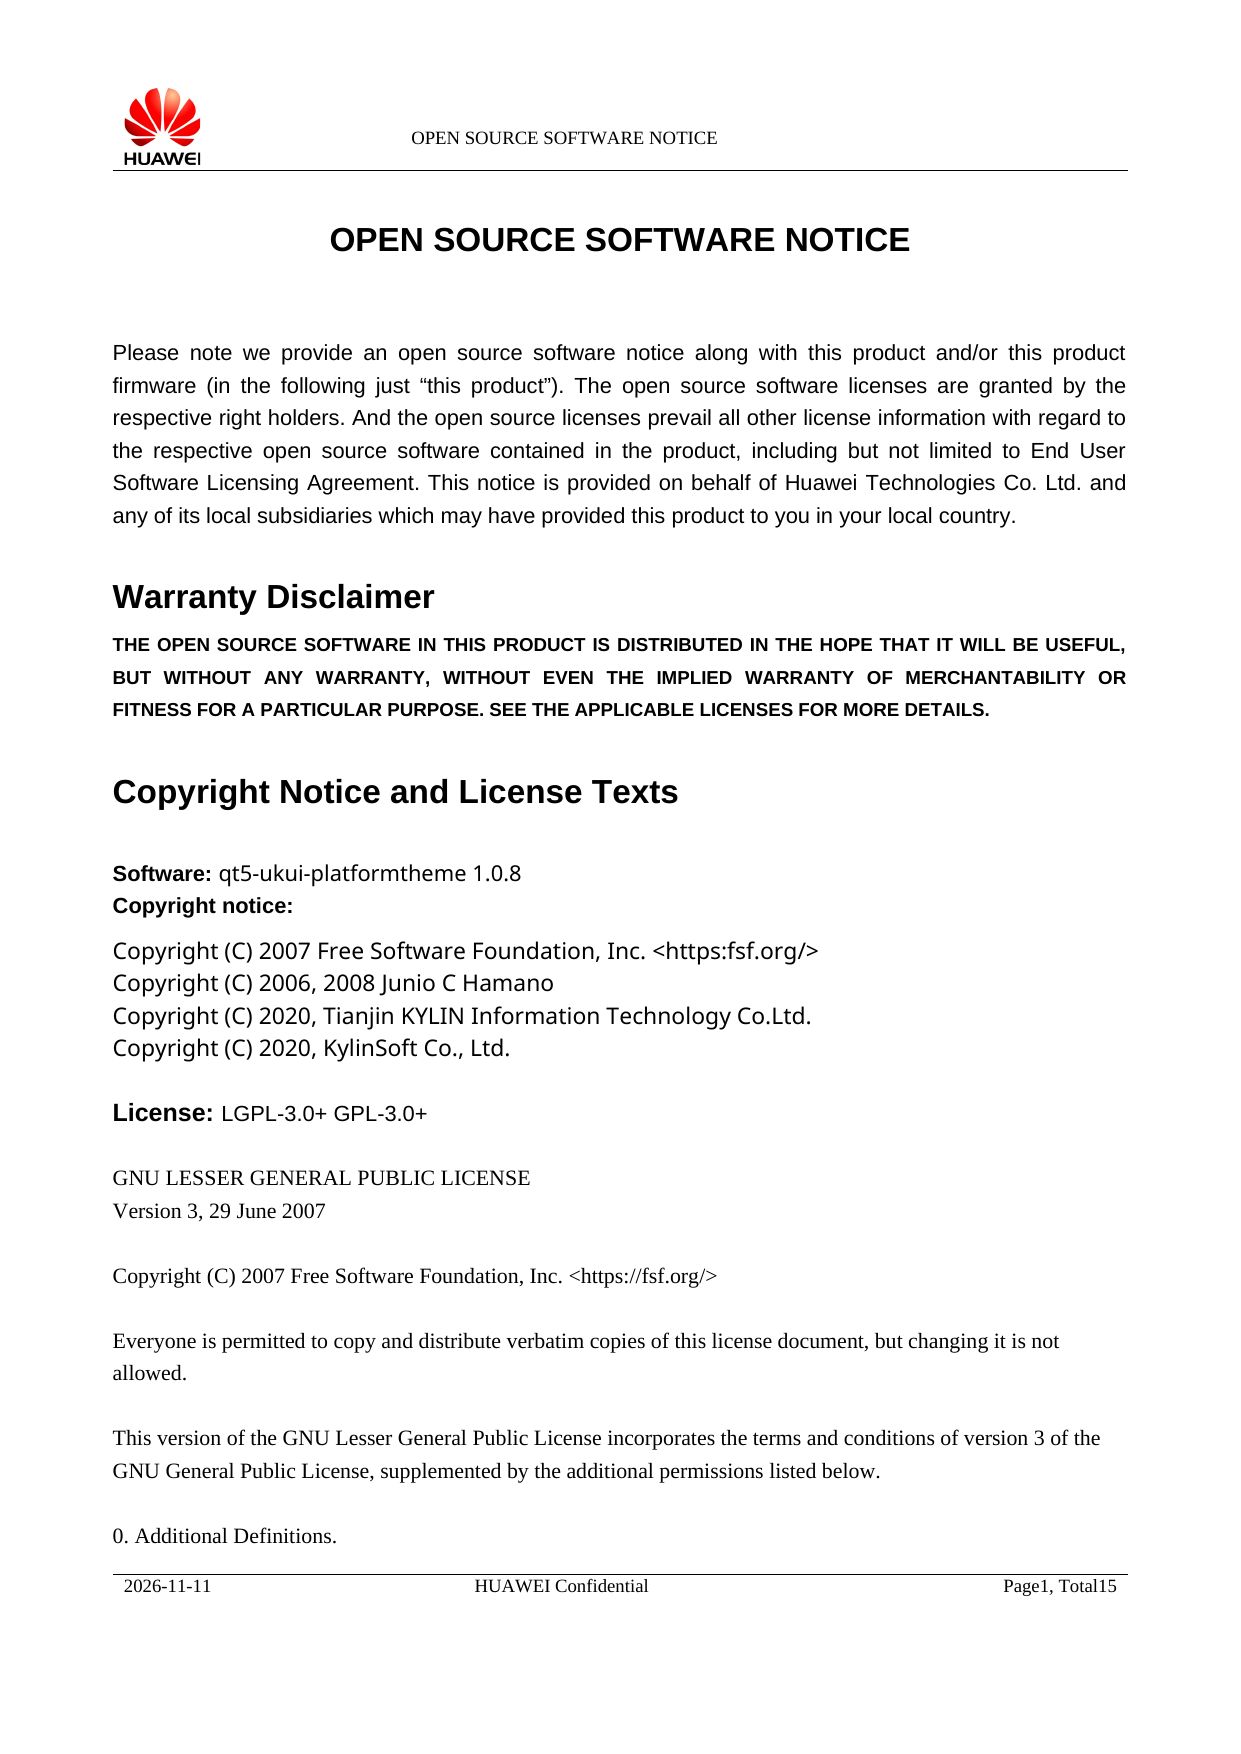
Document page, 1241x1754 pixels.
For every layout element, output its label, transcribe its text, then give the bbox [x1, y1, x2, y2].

text License: LGPL-3.0+ GPL-3.0+ [112, 1096, 1128, 1129]
text Copyright Notice and License Texts [112, 759, 1128, 824]
text This version of the GNU Lesser General Public License incorporates the terms and conditions of version 3 of the GNU General Public License, supplemented by the additional permissions listed below. [112, 1421, 1128, 1486]
text Version 3, 29 June 2007 [112, 1194, 1128, 1226]
text GNU LESSER GENERAL PUBLIC LICENSE [112, 1161, 1128, 1194]
text Copyright notice: [112, 889, 1128, 921]
picture [124, 88, 201, 165]
text OPEN SOURCE SOFTWARE NOTICE [112, 206, 1128, 271]
text Warranty Disclaimer [112, 564, 1128, 629]
text Copyright (C) 2007 Free Software Foundation, Inc. <https:fsf.org/> Copyright (C) 2006, 2008 Junio C Hamano Copyright (C) 2020, Tianjin KYLIN Information Technology Co.Ltd. Copyright (C) 2020, KylinSoft Co., Ltd. [112, 934, 1128, 1096]
text Everyone is permitted to copy and distribute verbatim copies of this license document, but changing it is not allowed. [112, 1324, 1128, 1389]
text The open source software in this product is distributed in the hope that it will be useful, but WITHOUT ANY WARRANTY, without even the implied warranty of MERCHANTABILITY or FITNESS FOR A PARTICULAR PURPOSE. See the applicable licenses for more details. [112, 629, 1128, 726]
text 0. Additional Definitions. [112, 1519, 1128, 1551]
text Copyright (C) 2007 Free Software Foundation, Inc. <https://fsf.org/> [112, 1259, 1128, 1291]
title Software: qt5-ukui-platformtheme 1.0.8 [112, 856, 1128, 889]
text Please note we provide an open source software notice along with this product and/or this product firmware (in the following just “this product”). The open source software licenses are granted by the respective right holders. And the open source licenses prevail all other license information with regard to the respective open source software contained in the product, including but not limited to End User Software Licensing Agreement. This notice is provided on behalf of Huawei Technologies Co. Ltd. and any of its local subsidiaries which may have provided this product to you in your local country. [112, 336, 1128, 531]
